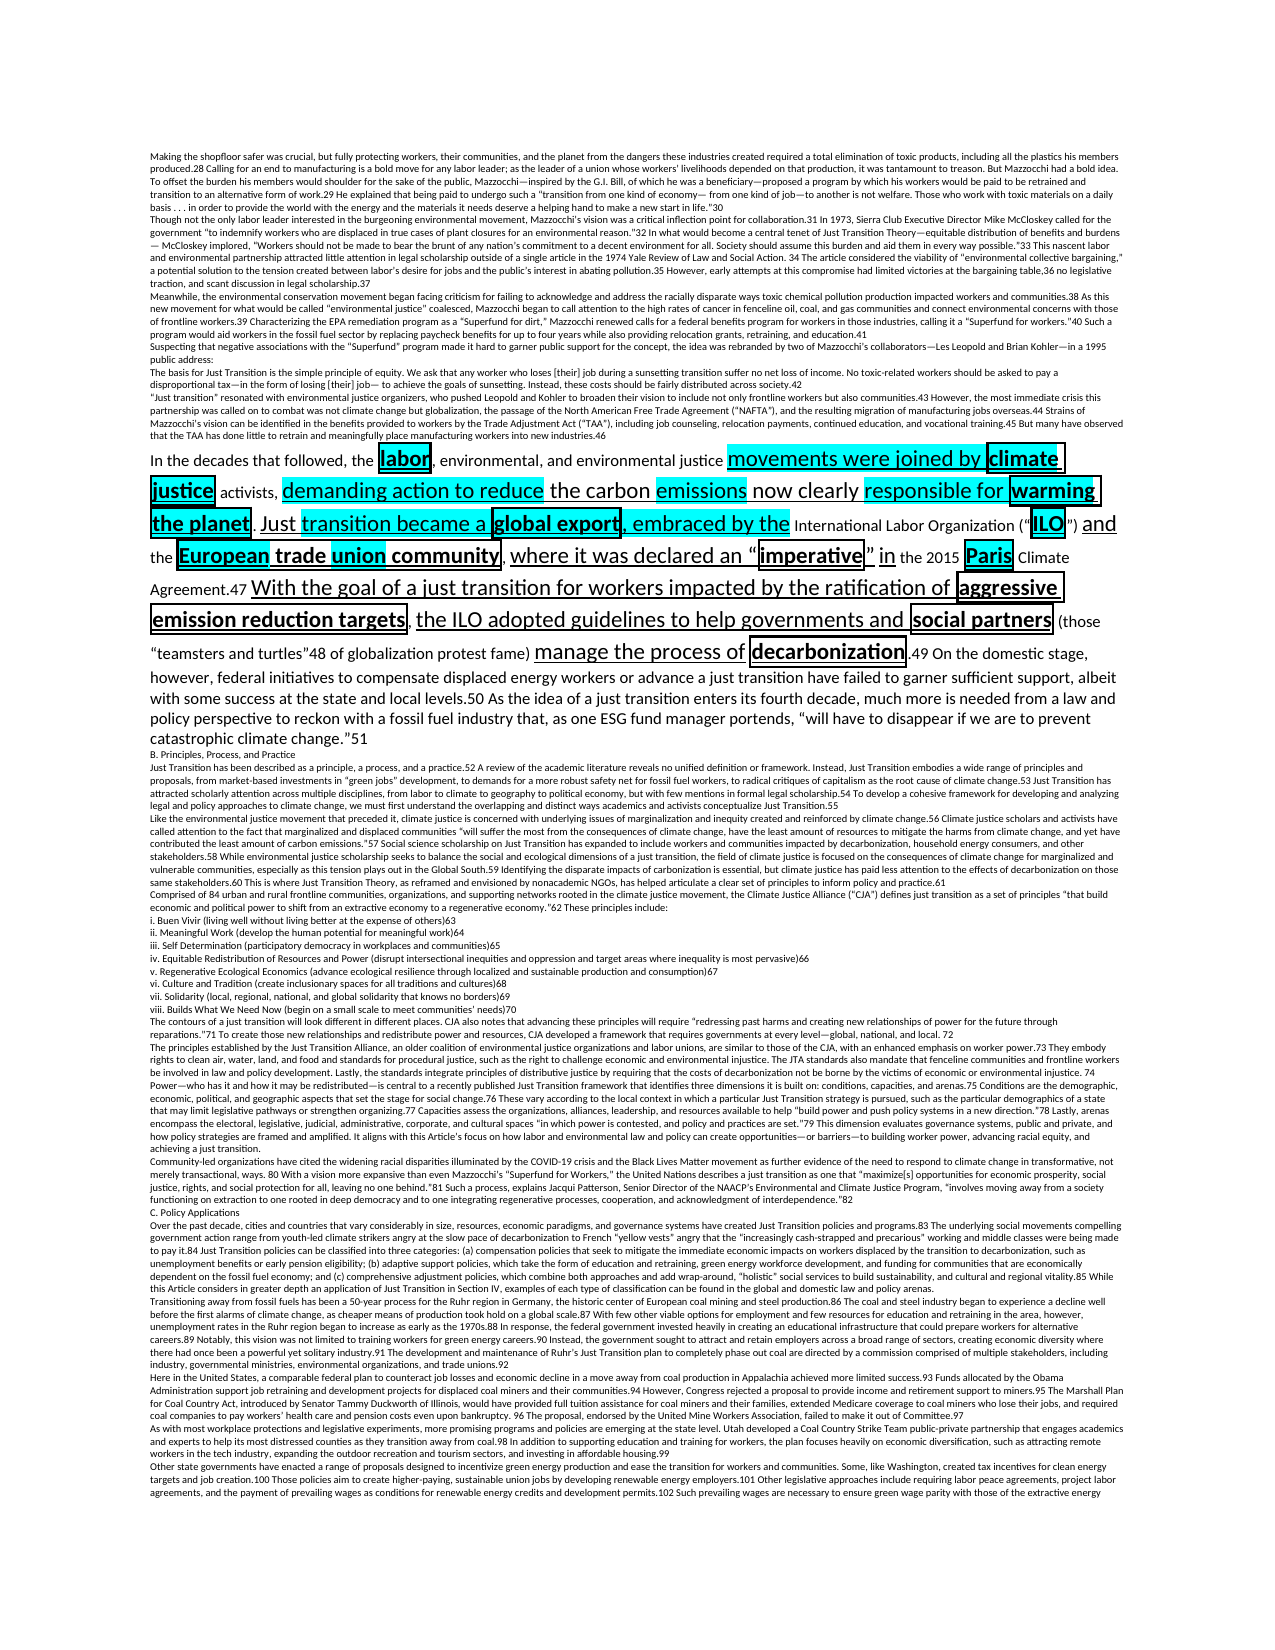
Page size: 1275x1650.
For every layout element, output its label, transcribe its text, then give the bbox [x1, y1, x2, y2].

text iii. Self Determination (participatory democracy in workplaces and communities)65 [150, 939, 1125, 952]
text Comprised of 84 urban and rural frontline communities, organizations, and supporting networks rooted in the climate justice movement, the Climate Justice Alliance (“CJA”) defines just transition as a set of principles “that build economic and political power to shift from an extractive economy to a regenerative economy.”62 These principles include: [150, 889, 1125, 914]
text In the decades that followed, the labor, environmental, and environmental justice movements were joined by climate justice activists, demanding action to reduce the carbon emissions now clearly responsible for warming the planet. Just transition became a global export, embraced by the International Labor Organization (“ILO”) and the European trade union community, where it was declared an “imperative” in the 2015 Paris Climate Agreement.47 With the goal of a just transition for workers impacted by the ratification of aggressive emission reduction targets, the ILO adopted guidelines to help governments and social partners (those “teamsters and turtles”48 of globalization protest fame) manage the process of decarbonization.49 On the domestic stage, however, federal initiatives to compensate displaced energy workers or advance a just transition have failed to garner sufficient support, albeit with some success at the state and local levels.50 As the idea of a just transition enters its fourth decade, much more is needed from a law and policy perspective to reckon with a fossil fuel industry that, as one ESG fund manager portends, “will have to disappear if we are to prevent catastrophic climate change.”51 [150, 442, 1125, 749]
text Transitioning away from fossil fuels has been a 50-year process for the Ruhr region in Germany, the historic center of European coal mining and steel production.86 The coal and steel industry began to experience a decline well before the first alarms of climate change, as cheaper means of production took hold on a global scale.87 With few other viable options for employment and few resources for education and retraining in the area, however, unemployment rates in the Ruhr region began to increase as early as the 1970s.88 In response, the federal government invested heavily in creating an educational infrastructure that could prepare workers for alternative careers.89 Notably, this vision was not limited to training workers for green energy careers.90 Instead, the government sought to attract and retain employers across a broad range of sectors, creating economic diversity where there had once been a powerful yet solitary industry.91 The development and maintenance of Ruhr’s Just Transition plan to completely phase out coal are directed by a commission comprised of multiple stakeholders, including industry, governmental ministries, environmental organizations, and trade unions.92 [150, 1295, 1125, 1372]
text vii. Solidarity (local, regional, national, and global solidarity that knows no borders)69 [150, 990, 1125, 1003]
text i. Buen Vivir (living well without living better at the expense of others)63 [150, 914, 1125, 927]
text iv. Equitable Redistribution of Resources and Power (disrupt intersectional inequities and oppression and target areas where inequality is most pervasive)66 [150, 952, 1125, 965]
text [150, 1461, 1125, 1499]
text viii. Builds What We Need Now (begin on a small scale to meet communities’ needs)70 [150, 1003, 1125, 1016]
text C. Policy Applications [150, 1206, 1125, 1219]
text v. Regenerative Ecological Economics (advance ecological resilience through localized and sustainable production and consumption)67 [150, 965, 1125, 978]
text “Just transition” resonated with environmental justice organizers, who pushed Leopold and Kohler to broaden their vision to include not only frontline workers but also communities.43 However, the most immediate crisis this partnership was called on to combat was not climate change but globalization, the passage of the North American Free Trade Agreement (“NAFTA”), and the resulting migration of manufacturing jobs overseas.44 Strains of Mazzocchi’s vision can be identified in the benefits provided to workers by the Trade Adjustment Act (“TAA”), including job counseling, relocation payments, continued education, and vocational training.45 But many have observed that the TAA has done little to retrain and meaningfully place manufacturing workers into new industries.46 [150, 391, 1125, 442]
text As with most workplace protections and legislative experiments, more promising programs and policies are emerging at the state level. Utah developed a Coal Country Strike Team public-private partnership that engages academics and experts to help its most distressed counties as they transition away from coal.98 In addition to supporting education and training for workers, the plan focuses heavily on economic diversification, such as attracting remote workers in the tech industry, expanding the outdoor recreation and tourism sectors, and investing in affordable housing.99 [150, 1422, 1125, 1461]
text Though not the only labor leader interested in the burgeoning environmental movement, Mazzocchi’s vision was a critical inflection point for collaboration.31 In 1973, Sierra Club Executive Director Mike McCloskey called for the government “to indemnify workers who are displaced in true cases of plant closures for an environmental reason.”32 In what would become a central tenet of Just Transition Theory—equitable distribution of benefits and burdens— McCloskey implored, “Workers should not be made to bear the brunt of any nation’s commitment to a decent environment for all. Society should assume this burden and aid them in every way possible.”33 This nascent labor and environmental partnership attracted little attention in legal scholarship outside of a single article in the 1974 Yale Review of Law and Social Action. 34 The article considered the viability of “environmental collective bargaining,” a potential solution to the tension created between labor’s desire for jobs and the public’s interest in abating pollution.35 However, early attempts at this compromise had limited victories at the bargaining table,36 no legislative traction, and scant discussion in legal scholarship.37 [150, 213, 1125, 290]
text Power—who has it and how it may be redistributed—is central to a recently published Just Transition framework that identifies three dimensions it is built on: conditions, capacities, and arenas.75 Conditions are the demographic, economic, political, and geographic aspects that set the stage for social change.76 These vary according to the local context in which a particular Just Transition strategy is pursued, such as the particular demographics of a state that may limit legislative pathways or strengthen organizing.77 Capacities assess the organizations, alliances, leadership, and resources available to help “build power and push policy systems in a new direction.”78 Lastly, arenas encompass the electoral, legislative, judicial, administrative, corporate, and cultural spaces “in which power is contested, and policy and practices are set.”79 This dimension evaluates governance systems, public and private, and how policy strategies are framed and amplified. It aligns with this Article’s focus on how labor and environmental law and policy can create opportunities—or barriers—to building worker power, advancing racial equity, and achieving a just transition. [150, 1079, 1125, 1156]
text Suspecting that negative associations with the “Superfund” program made it hard to garner public support for the concept, the idea was rebranded by two of Mazzocchi’s collaborators—Les Leopold and Brian Kohler—in a 1995 public address: [150, 341, 1125, 366]
text The basis for Just Transition is the simple principle of equity. We ask that any worker who loses [their] job during a sunsetting transition suffer no net loss of income. No toxic-related workers should be asked to pay a disproportional tax—in the form of losing [their] job— to achieve the goals of sunsetting. Instead, these costs should be fairly distributed across society.42 [150, 366, 1125, 391]
text B. Principles, Process, and Practice [150, 749, 1125, 762]
